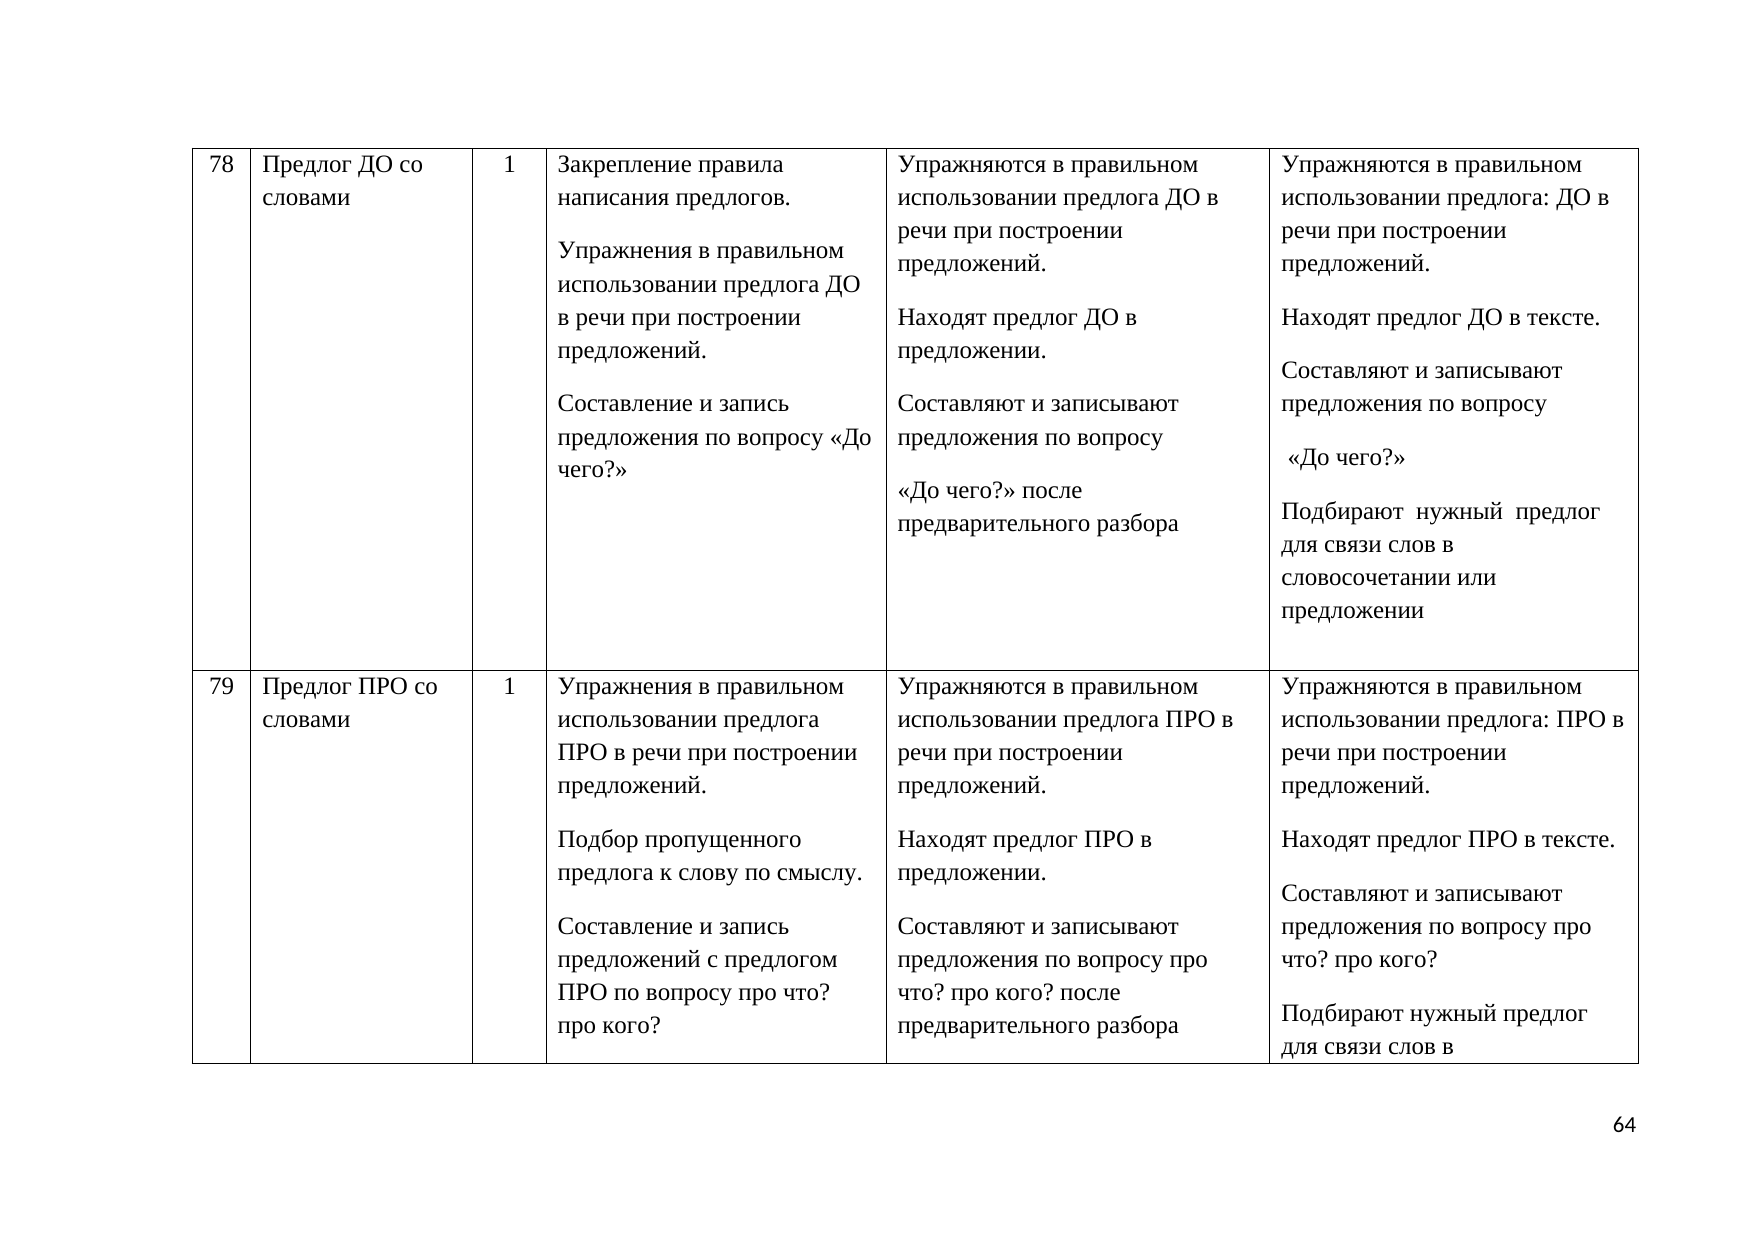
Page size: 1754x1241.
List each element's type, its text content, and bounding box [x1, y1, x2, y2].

table_header 78 [193, 149, 250, 670]
table_header 1 [473, 149, 546, 670]
table_cell 79 [193, 671, 250, 1063]
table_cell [251, 671, 472, 1063]
table_header Предлог ДО со словами [251, 149, 472, 670]
table_header Закрепление правила написания предлогов. Упражнения в правильном использовании предлога ДО в речи при построении предложений. Составление и запись предложения по вопросу «До чего?» [547, 149, 886, 670]
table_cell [547, 671, 886, 1063]
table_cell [1270, 671, 1638, 1063]
table_header Упражняются в правильном использовании предлога ДО в речи при построении предложений. Находят предлог ДО в предложении. Составляют и записывают предложения по вопросу «До чего?» после предварительного разбора [887, 149, 1269, 670]
table_cell 1 [473, 671, 546, 1063]
table_header Упражняются в правильном использовании предлога: ДО в речи при построении предложений. Находят предлог ДО в тексте. Составляют и записывают предложения по вопросу «До чего?» Подбирают нужный предлог для связи слов в словосочетании или предложении [1270, 149, 1638, 670]
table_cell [887, 671, 1269, 1063]
